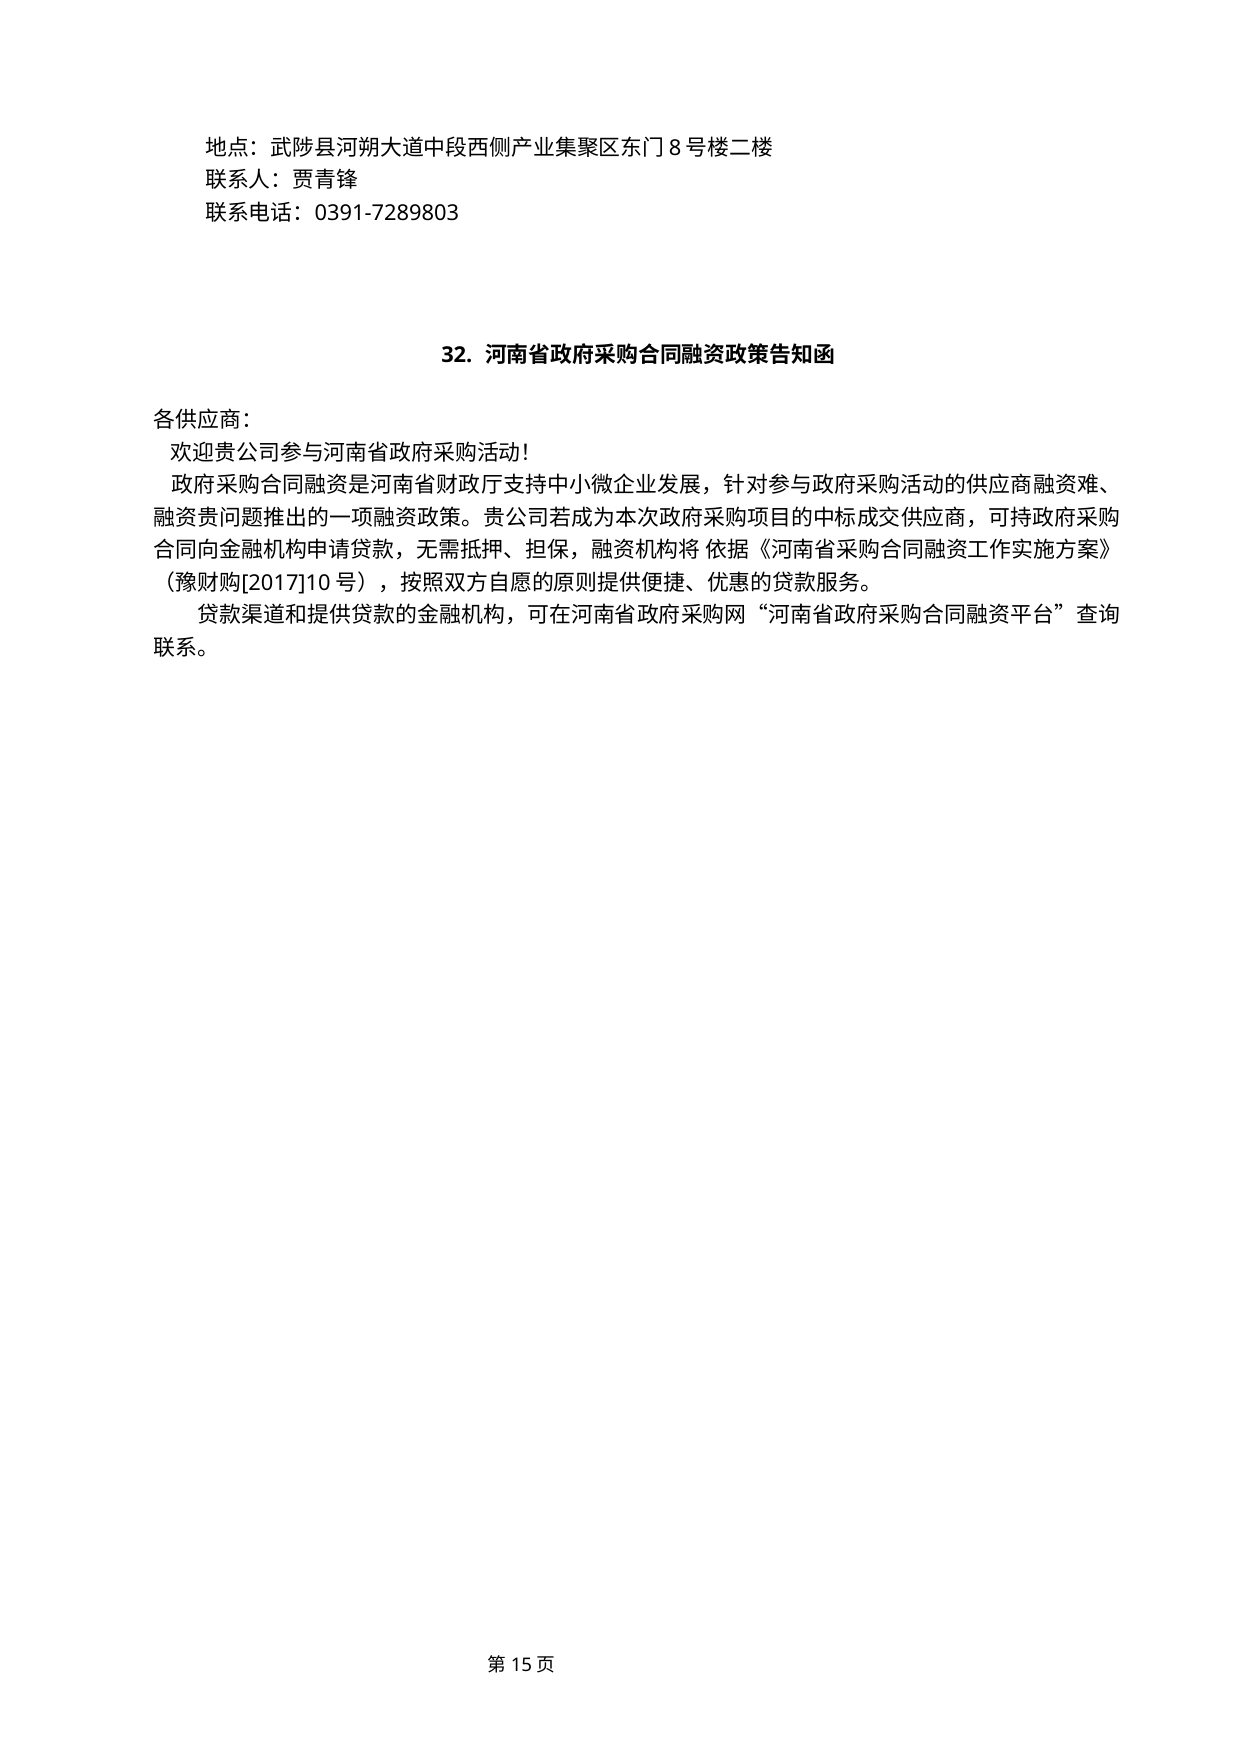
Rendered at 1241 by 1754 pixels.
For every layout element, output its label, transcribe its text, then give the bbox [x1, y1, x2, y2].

list 河南省政府采购合同融资政策告知函 [153, 337, 1122, 369]
text 联系电话：0391-7289803 [183, 194, 1122, 227]
text 贷款渠道和提供贷款的金融机构，可在河南省政府采购网“河南省政府采购合同融资平台”查询联系。 [153, 597, 1122, 662]
text 联系人：贾青锋 [183, 162, 1122, 194]
text 欢迎贵公司参与河南省政府采购活动！ [153, 434, 1122, 467]
text 各供应商： [153, 402, 1122, 434]
text 地点：武陟县河朔大道中段西侧产业集聚区东门8号楼二楼 [183, 129, 1122, 162]
text 政府采购合同融资是河南省财政厅支持中小微企业发展，针对参与政府采购活动的供应商融资难、融资贵问题推出的一项融资政策。贵公司若成为本次政府采购项目的中标成交供应商，可持政府采购合同向金融机构申请贷款，无需抵押、担保，融资机构将 依据《河南省采购合同融资工作实施方案》（豫财购[2017]10号），按照双方自愿的原则提供便捷、优惠的贷款服务。 [153, 467, 1122, 597]
